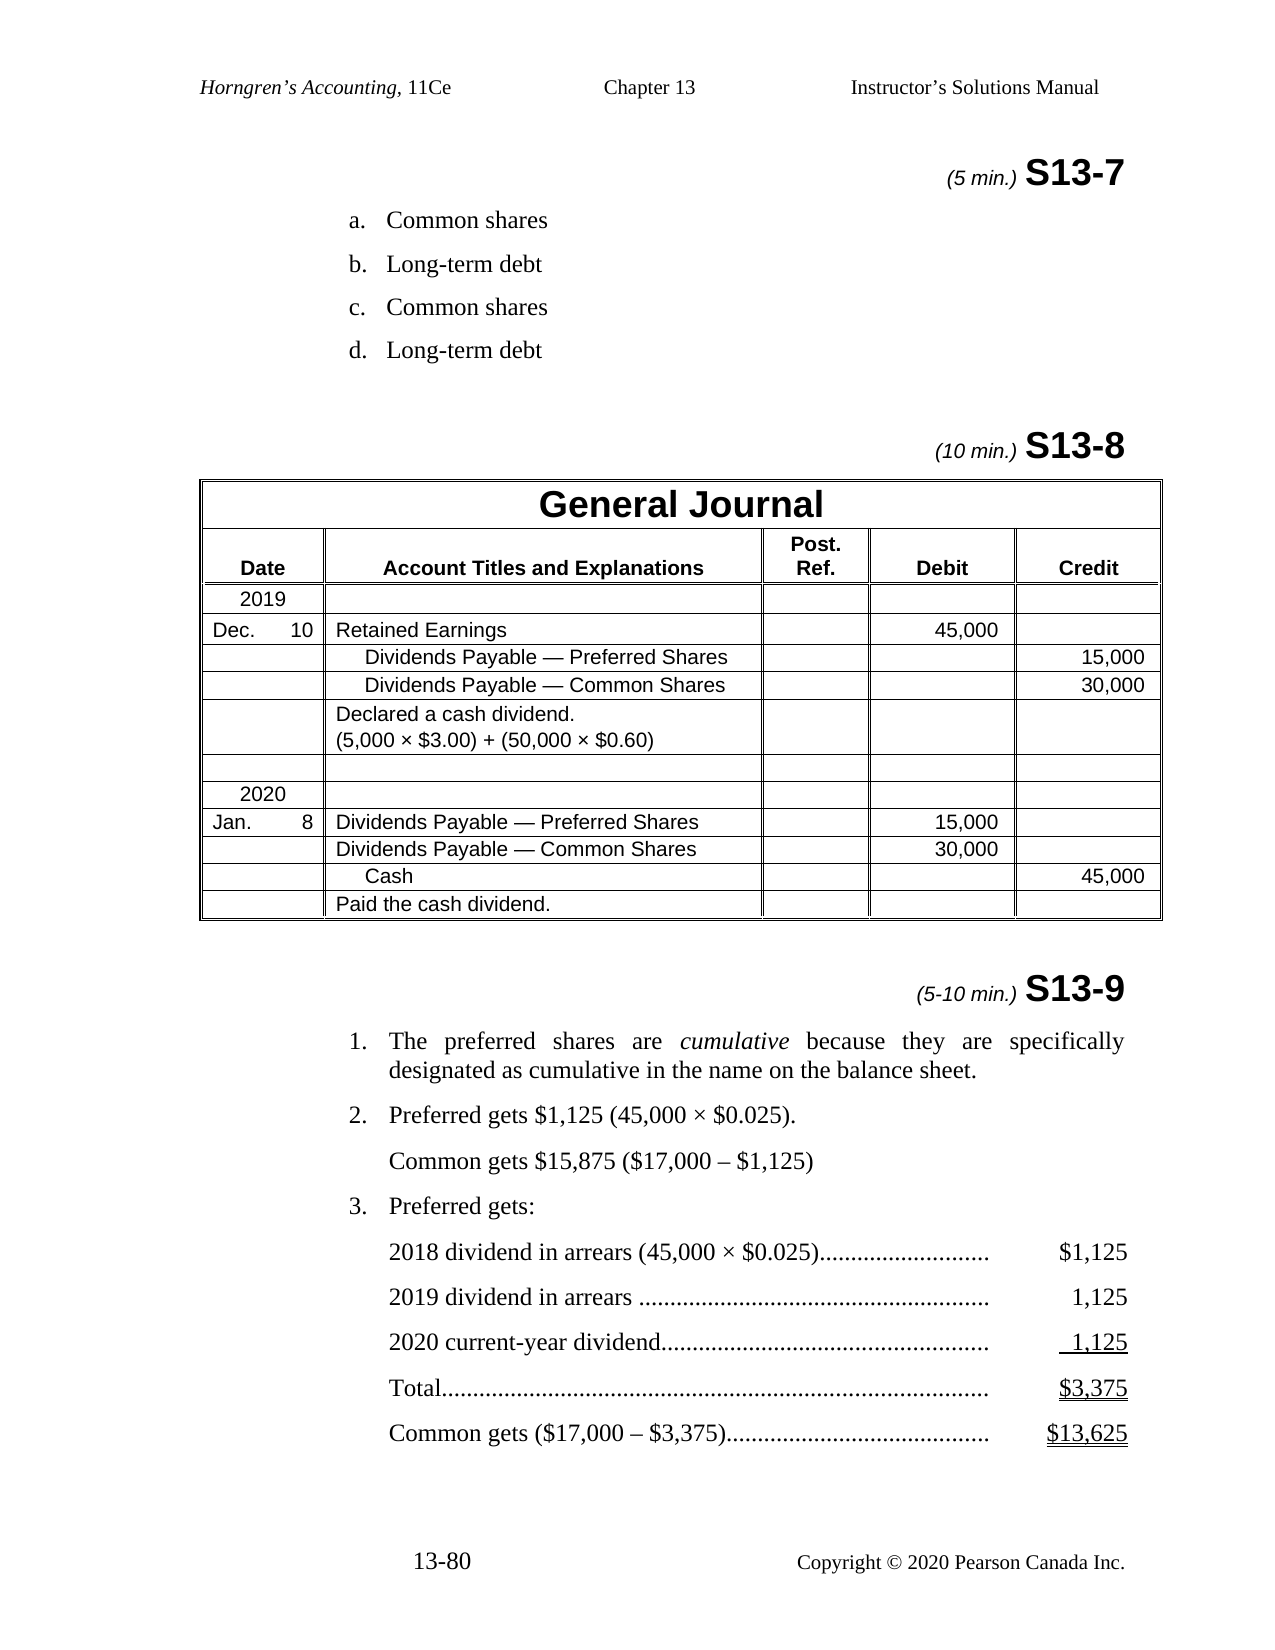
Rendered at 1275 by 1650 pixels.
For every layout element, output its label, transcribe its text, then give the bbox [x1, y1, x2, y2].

text (10 min.) S13-8 [349, 423, 1125, 467]
table_cell [1015, 891, 1160, 918]
text Total $3,375 [348, 1373, 1125, 1402]
table_cell [764, 809, 868, 836]
table_cell [274, 672, 323, 699]
table_cell [764, 782, 868, 808]
table_cell [1017, 755, 1160, 781]
text Common gets ($17,000 – $3,375) $13,625 [348, 1418, 1125, 1447]
table_cell [871, 782, 1014, 808]
table_cell [869, 891, 1015, 918]
table_cell 45,000 [871, 614, 1014, 644]
table_cell Jan. [203, 809, 274, 836]
table_cell [1017, 809, 1160, 836]
table_cell [203, 672, 274, 699]
table_cell [274, 864, 323, 890]
table_cell [871, 864, 1014, 890]
text 2. Preferred gets $1,125 (45,000 × $0.025). [348, 1100, 1125, 1129]
list Common shares [348, 206, 1125, 234]
table_cell [203, 864, 274, 890]
table_cell [764, 614, 868, 644]
table_cell Date [203, 529, 323, 582]
table_cell Dividends Payable — Preferred Shares [326, 809, 761, 836]
table_cell [764, 837, 868, 863]
table_cell [1017, 614, 1160, 644]
table_cell [326, 585, 761, 613]
table_cell [203, 891, 274, 918]
list Long-term debt [348, 335, 1125, 364]
table_cell [1017, 782, 1160, 808]
table_cell Cash [326, 864, 761, 890]
text 1. The preferred shares are cumulative because they are specifically designated as cumulative in the name on the balance sheet. [348, 1026, 1125, 1084]
table_cell 10 [274, 614, 323, 644]
table_cell Retained Earnings [326, 614, 761, 644]
table_cell [274, 891, 324, 918]
table_cell [764, 645, 868, 671]
table_cell Dividends Payable — Common Shares [326, 837, 761, 863]
table_cell [274, 645, 323, 671]
table_cell 30,000 [871, 837, 1014, 863]
table_cell [1017, 700, 1160, 753]
table_cell 15,000 [871, 809, 1014, 836]
table_cell [871, 585, 1014, 613]
text 2019 dividend in arrears 1,125 [348, 1282, 1125, 1311]
table_cell [203, 837, 274, 863]
table_cell 15,000 [1017, 645, 1160, 671]
table_cell [764, 700, 868, 753]
table_cell [326, 755, 761, 781]
text (5-10 min.) S13-9 [349, 966, 1125, 1009]
table_cell [203, 645, 274, 671]
table_cell Post. Ref. [764, 529, 868, 582]
table_cell [203, 755, 274, 781]
table_cell [203, 700, 274, 753]
table_cell [871, 672, 1014, 699]
table_cell 8 [274, 809, 323, 836]
table_cell Declared a cash dividend. (5,000 × $3.00) + (50,000 × $0.60) [326, 700, 761, 753]
table_cell Account Titles and Explanations [326, 529, 761, 582]
table_cell [871, 700, 1014, 753]
text 2020 current-year dividend 1,125 [348, 1327, 1125, 1356]
table_cell [871, 645, 1014, 671]
table_cell [871, 755, 1014, 781]
text Common gets $15,875 ($17,000 – $1,125) [348, 1146, 1125, 1174]
table_cell Debit [871, 529, 1014, 582]
table_cell Dec. [203, 614, 274, 644]
table_cell [1017, 837, 1160, 863]
table_cell 2019 [201, 582, 324, 613]
list Common shares [348, 292, 1125, 321]
table_cell Credit [1017, 529, 1160, 582]
table_cell 2020 [203, 782, 323, 808]
table_cell [764, 672, 868, 699]
table_cell [764, 755, 868, 781]
table_cell [274, 700, 323, 753]
table_cell [326, 782, 761, 808]
table_cell Paid the cash dividend. [324, 891, 762, 918]
table_cell Dividends Payable — Common Shares [326, 672, 761, 699]
text (5 min.) S13-7 [349, 150, 1125, 193]
table_cell [764, 585, 868, 613]
table_header General Journal [203, 482, 1160, 527]
text 2018 dividend in arrears (45,000 × $0.025) $1,125 [348, 1237, 1125, 1265]
table_cell [274, 755, 323, 781]
table_cell [763, 891, 869, 918]
table_cell [764, 864, 868, 890]
table_cell [274, 837, 323, 863]
list Long-term debt [348, 249, 1125, 277]
table_cell 45,000 [1017, 864, 1160, 890]
text 3. Preferred gets: [348, 1191, 1125, 1220]
table_cell 30,000 [1017, 672, 1160, 699]
table_cell Dividends Payable — Preferred Shares [326, 645, 761, 671]
table_cell [1015, 582, 1162, 613]
